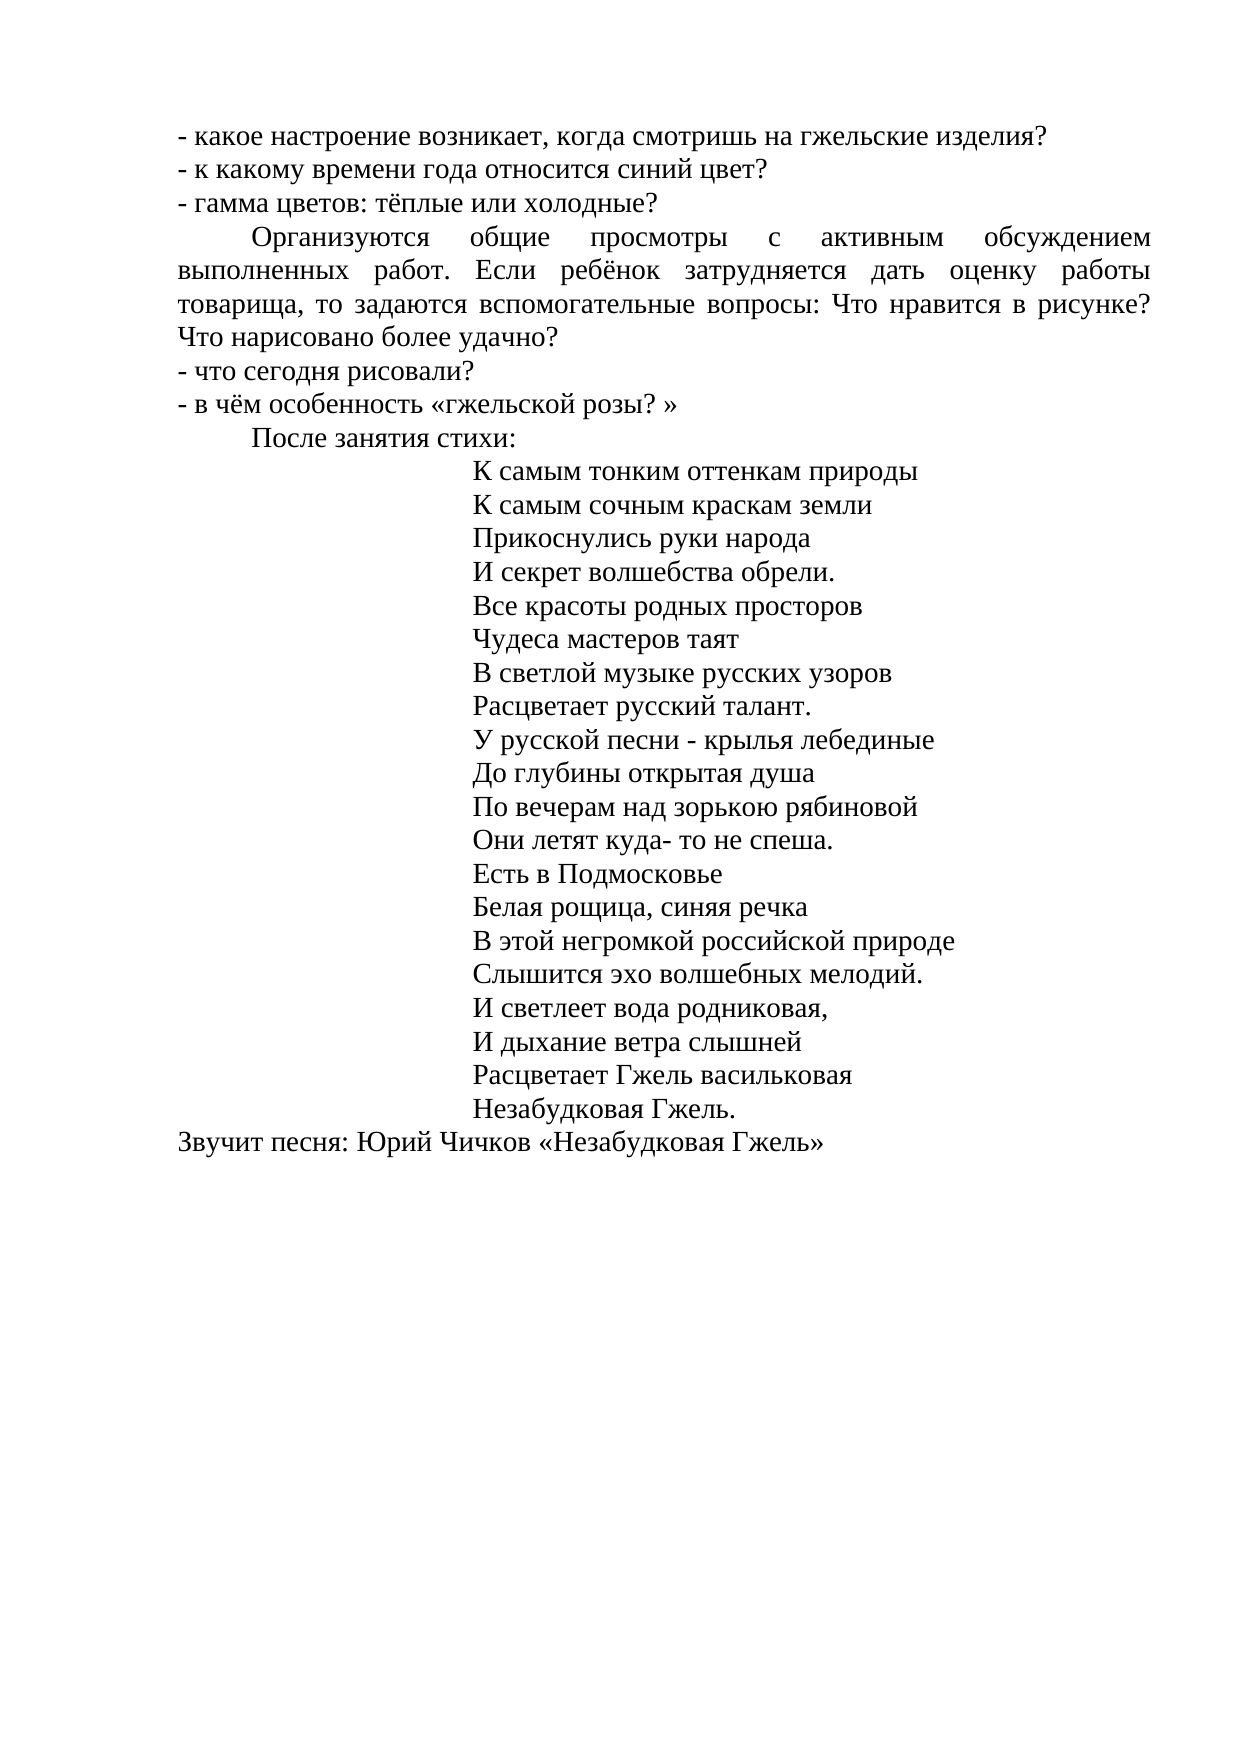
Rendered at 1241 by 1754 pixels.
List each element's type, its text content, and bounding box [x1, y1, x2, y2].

text Незабудковая Гжель. [472, 1091, 1152, 1124]
text К самым тонким оттенкам природы [472, 453, 1152, 487]
text По вечерам над зорькою рябиновой [472, 789, 1152, 822]
text Слышится эхо волшебных мелодий. [472, 957, 1152, 990]
text - гамма цветов: тёплые или холодные? [177, 185, 1152, 219]
text - что сегодня рисовали? [177, 353, 1152, 386]
text Есть в Подмосковье [472, 856, 1152, 889]
text Белая рощица, синяя речка [472, 889, 1152, 923]
text До глубины открытая душа [472, 755, 1152, 789]
text Организуются общие просмотры с активным обсуждением выполненных работ. Если ребёнок затрудняется дать оценку работы товарища, то задаются вспомогательные вопросы: Что нравится в рисунке? Что нарисовано более удачно? [177, 219, 1152, 353]
text Прикоснулись руки народа [472, 521, 1152, 554]
text Они летят куда- то не спеша. [472, 822, 1152, 856]
text - в чём особенность «гжельской розы? » [177, 386, 1152, 420]
text И дыхание ветра слышней [472, 1024, 1152, 1057]
text В светлой музыке русских узоров [472, 655, 1152, 688]
text Чудеса мастеров таят [472, 621, 1152, 655]
text - к какому времени года относится синий цвет? [177, 152, 1152, 185]
text К самым сочным краскам земли [472, 487, 1152, 521]
text В этой негромкой российской природе [472, 923, 1152, 957]
text После занятия стихи: [177, 420, 1152, 453]
text Расцветает русский талант. [472, 688, 1152, 722]
text Все красоты родных просторов [472, 588, 1152, 621]
text И светлеет вода родниковая, [472, 990, 1152, 1024]
text - какое настроение возникает, когда смотришь на гжельские изделия? [177, 118, 1152, 152]
text Расцветает Гжель васильковая [472, 1057, 1152, 1091]
text И секрет волшебства обрели. [472, 554, 1152, 588]
text Звучит песня: Юрий Чичков «Незабудковая Гжель» [177, 1124, 1152, 1158]
text У русской песни - крылья лебединые [472, 722, 1152, 755]
